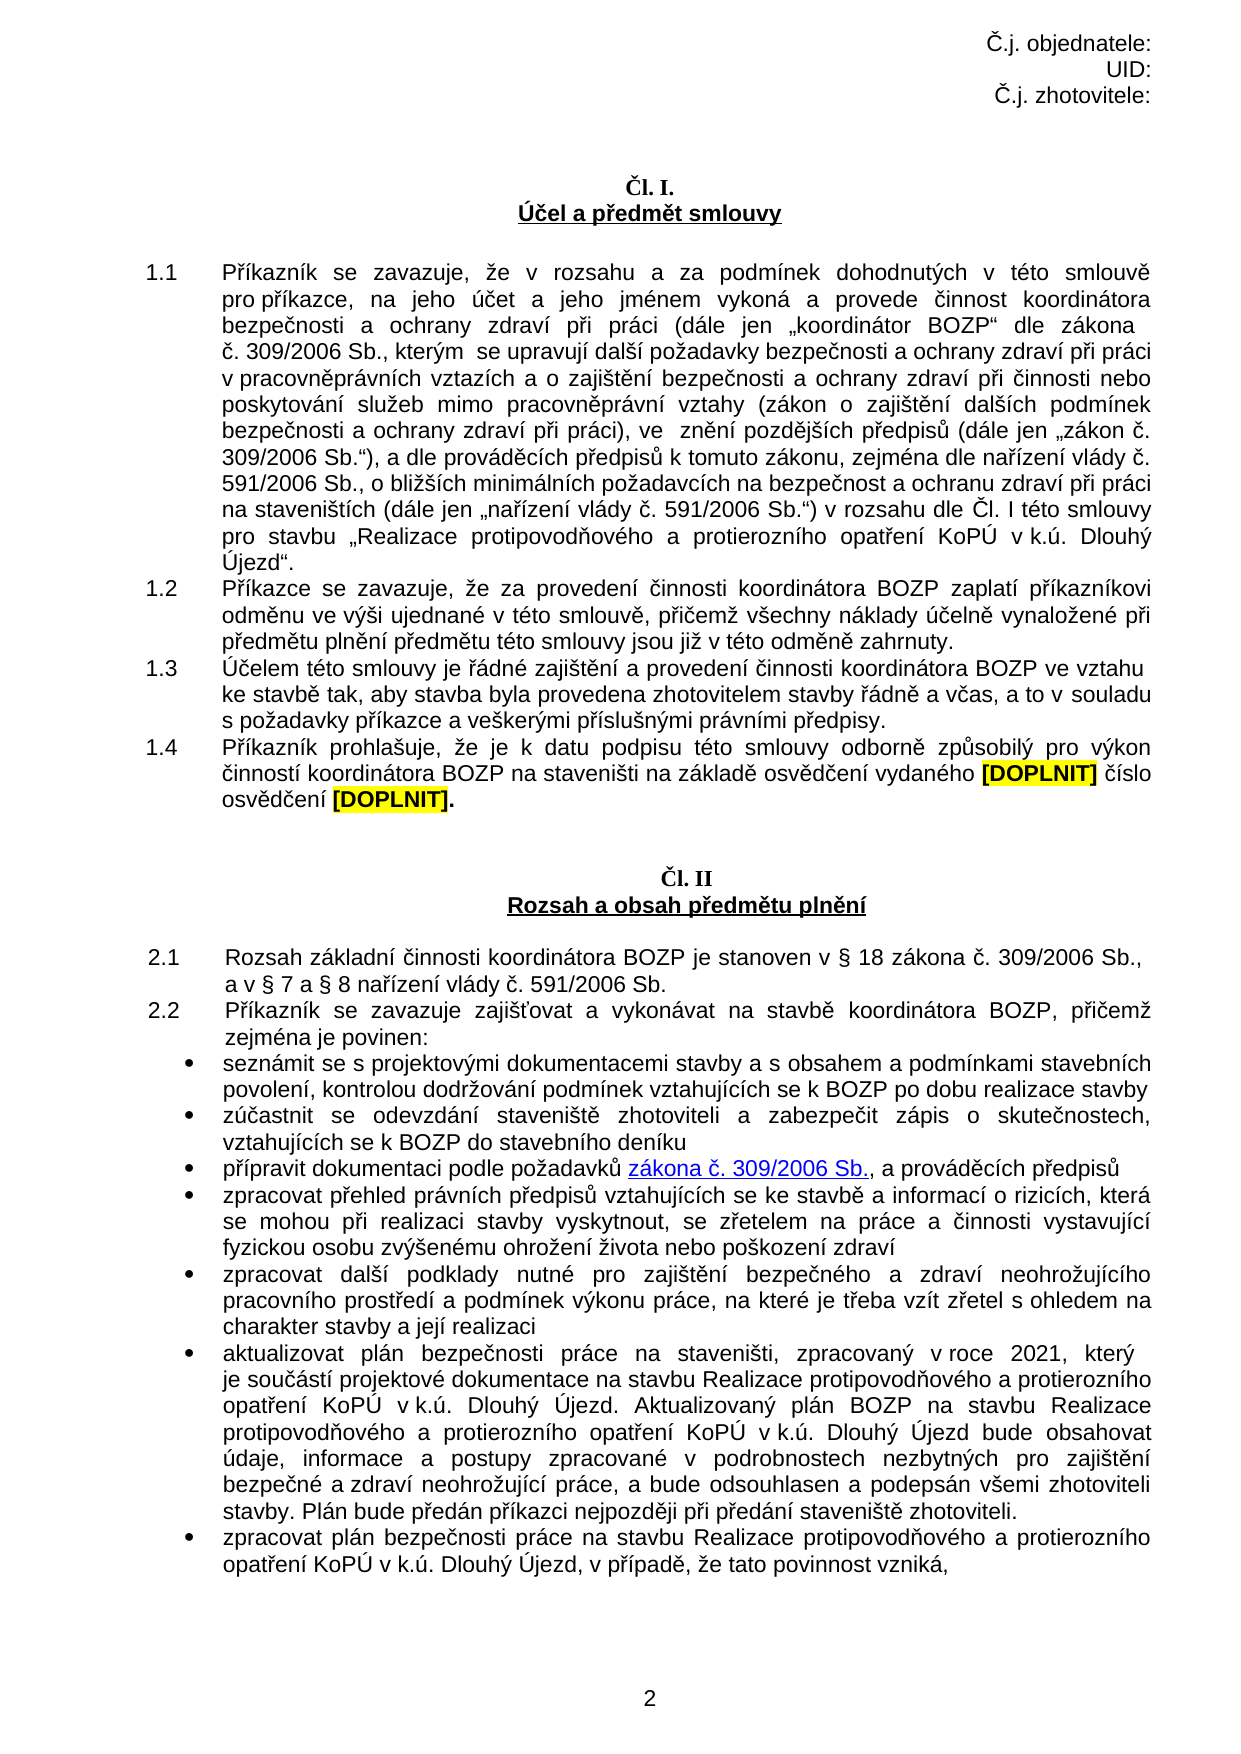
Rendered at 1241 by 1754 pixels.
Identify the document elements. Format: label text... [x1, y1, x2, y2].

list seznámit se s projektovými dokumentacemi stavby a s obsahem a podmínkami stavebních povolení, kontrolou dodržování podmínek vztahujících se k BOZP po dobu realizace stavby [185, 1050, 1152, 1102]
list přípravit dokumentaci podle požadavků zákona č. 309/2006 Sb., a prováděcích předpisů [185, 1155, 1152, 1182]
list zúčastnit se odevzdání staveniště zhotoviteli a zabezpečit zápis o skutečnostech, vztahujících se k BOZP do stavebního deníku [185, 1102, 1152, 1155]
list Rozsah a obsah předmětu plnění [222, 892, 1152, 918]
list I [222, 865, 1152, 892]
list Příkazník se zavazuje zajišťovat a vykonávat na stavbě koordinátora BOZP, přičemž zejména je povinen: [148, 997, 1152, 1050]
list zpracovat přehled právních předpisů vztahujících se ke stavbě a informací o rizicích, která se mohou při realizaci stavby vyskytnout, se zřetelem na práce a činnosti vystavující fyzickou osobu zvýšenému ohrožení života nebo poškození zdraví [185, 1182, 1152, 1261]
list aktualizovat plán bezpečnosti práce na staveništi, zpracovaný v roce 2021, který je součástí projektové dokumentace na stavbu Realizace protipovodňového a protierozního opatření KoPÚ v k.ú. Dlouhý Újezd. Aktualizovaný plán BOZP na stavbu Realizace protipovodňového a protierozního opatření KoPÚ v k.ú. Dlouhý Újezd bude obsahovat údaje, informace a postupy zpracované v podrobnostech nezbytných pro zajištění bezpečné a zdraví neohrožující práce, a bude odsouhlasen a podepsán všemi zhotoviteli stavby. Plán bude předán příkazci nejpozději při předání staveniště zhotoviteli. [185, 1340, 1152, 1524]
list Příkazník se zavazuje, že v rozsahu a za podmínek dohodnutých v této smlouvě pro příkazce, na jeho účet a jeho jménem vykoná a provede činnost koordinátora bezpečnosti a ochrany zdraví při práci (dále jen „koordinátor BOZP“ dle zákona č. 309/2006 Sb., kterým se upravují další požadavky bezpečnosti a ochrany zdraví při práci v pracovněprávních vztazích a o zajištění bezpečnosti a ochrany zdraví při činnosti nebo poskytování služeb mimo pracovněprávní vztahy (zákon o zajištění dalších podmínek bezpečnosti a ochrany zdraví při práci), ve znění pozdějších předpisů (dále jen „zákon č. 309/2006 Sb.“), a dle prováděcích předpisů k tomuto zákonu, zejména dle nařízení vlády č. 591/2006 Sb., o bližších minimálních požadavcích na bezpečnost a ochranu zdraví při práci na staveništích (dále jen „nařízení vlády č. 591/2006 Sb.“) v rozsahu dle Čl. I této smlouvy pro stavbu „Realizace protipovodňového a protierozního opatření KoPÚ v k.ú. Dlouhý Újezd“. [177, 259, 1152, 575]
list Rozsah základní činnosti koordinátora BOZP je stanoven v § 18 zákona č. 309/2006 Sb., a v § 7 a § 8 nařízení vlády č. 591/2006 Sb. [148, 944, 1152, 997]
list zpracovat plán bezpečnosti práce na stavbu Realizace protipovodňového a protierozního opatření KoPÚ v k.ú. Dlouhý Újezd, v případě, že tato povinnost vzniká, [185, 1524, 1152, 1577]
list Příkazce se zavazuje, že za provedení činnosti koordinátora BOZP zaplatí příkazníkovi odměnu ve výši ujednané v této smlouvě, přičemž všechny náklady účelně vynaložené při předmětu plnění předmětu této smlouvy jsou již v této odměně zahrnuty. [177, 575, 1152, 654]
list Účelem této smlouvy je řádné zajištění a provedení činnosti koordinátora BOZP ve vztahu ke stavbě tak, aby stavba byla provedena zhotovitelem stavby řádně a včas, a to v souladu s požadavky příkazce a veškerými příslušnými právními předpisy. [177, 654, 1152, 733]
list zpracovat další podklady nutné pro zajištění bezpečného a zdraví neohrožujícího pracovního prostředí a podmínek výkonu práce, na které je třeba vzít zřetel s ohledem na charakter stavby a její realizaci [185, 1261, 1152, 1340]
list Příkazník prohlašuje, že je k datu podpisu této smlouvy odborně způsobilý pro výkon činností koordinátora BOZP na staveništi na základě osvědčení vydaného [DOPLNIT] číslo osvědčení [DOPLNIT]. [177, 733, 1152, 813]
text Čl. I. Účel a předmět smlouvy [148, 174, 1152, 227]
